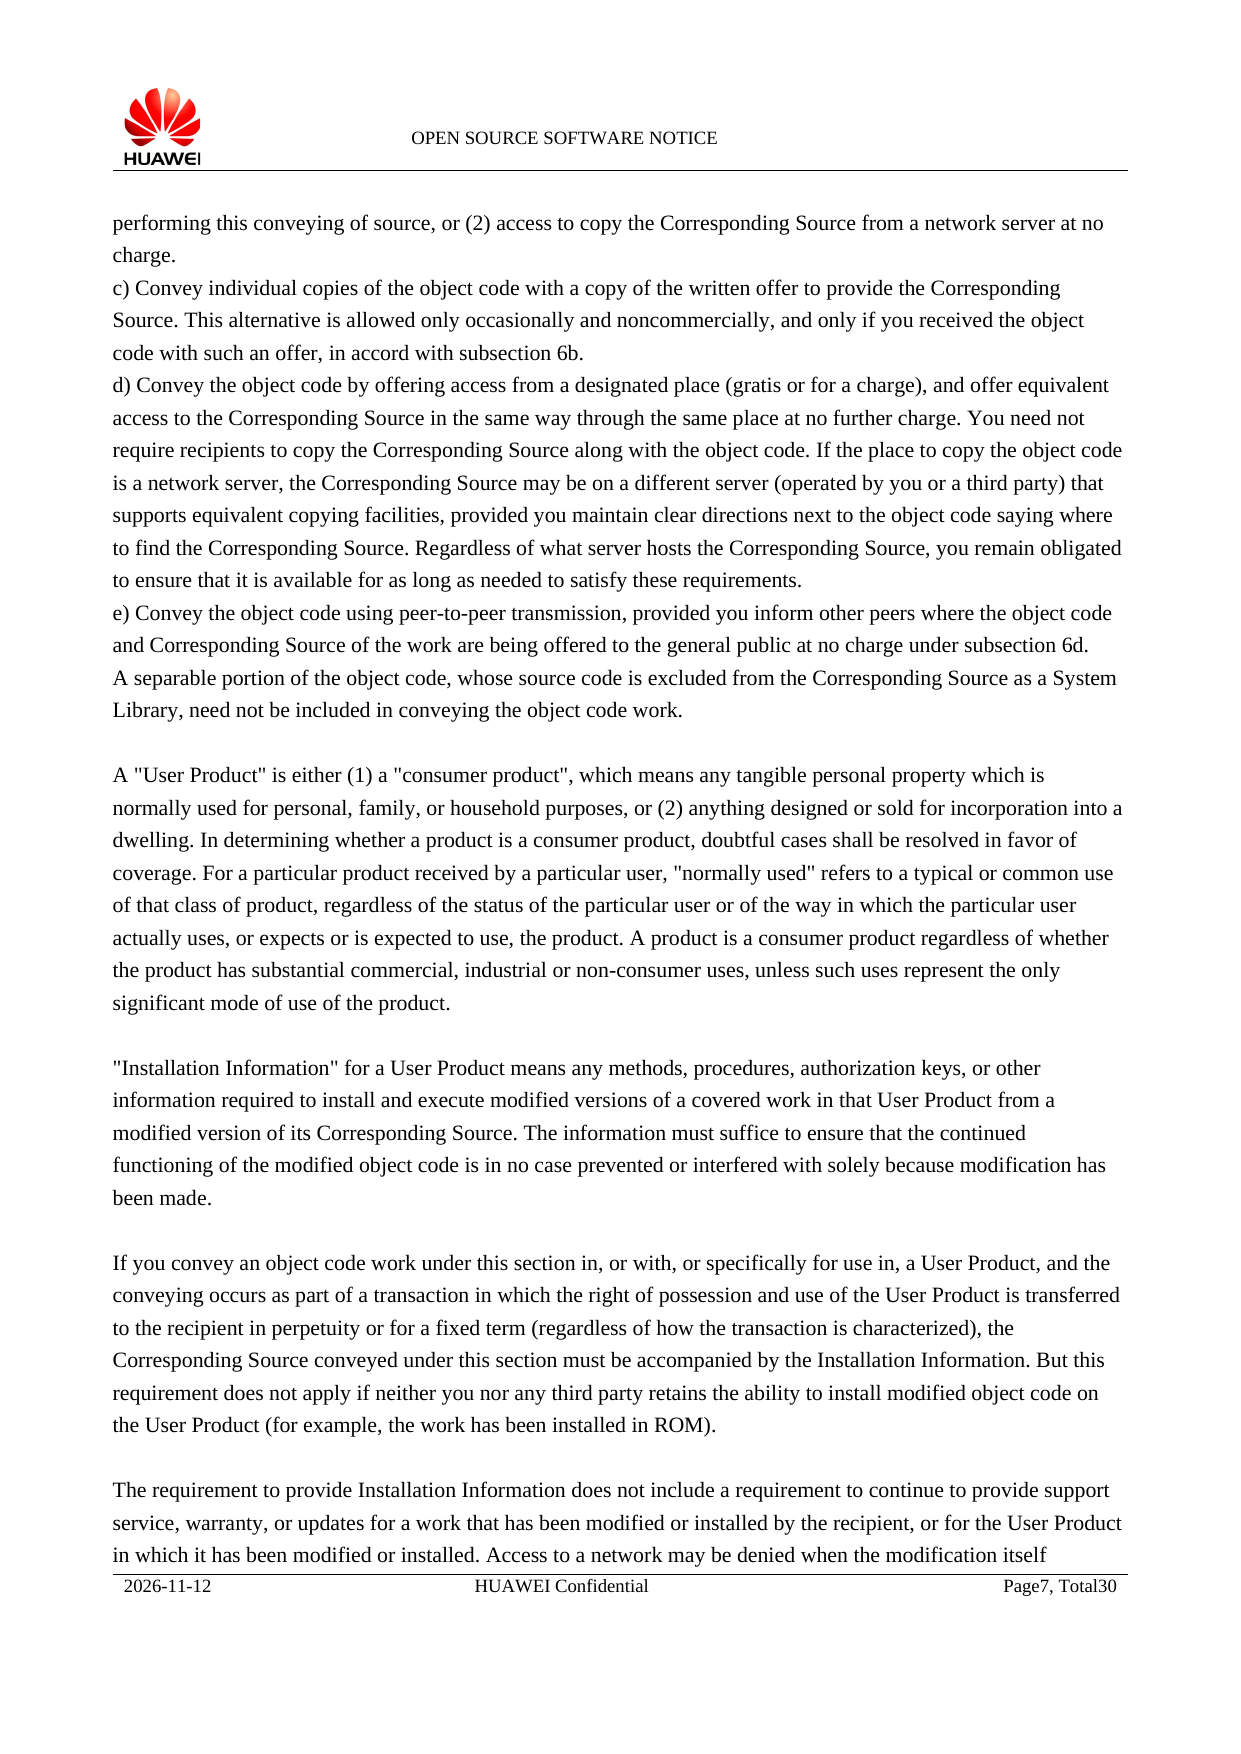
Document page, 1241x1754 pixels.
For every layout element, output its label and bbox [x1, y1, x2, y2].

picture [124, 88, 201, 165]
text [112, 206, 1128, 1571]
